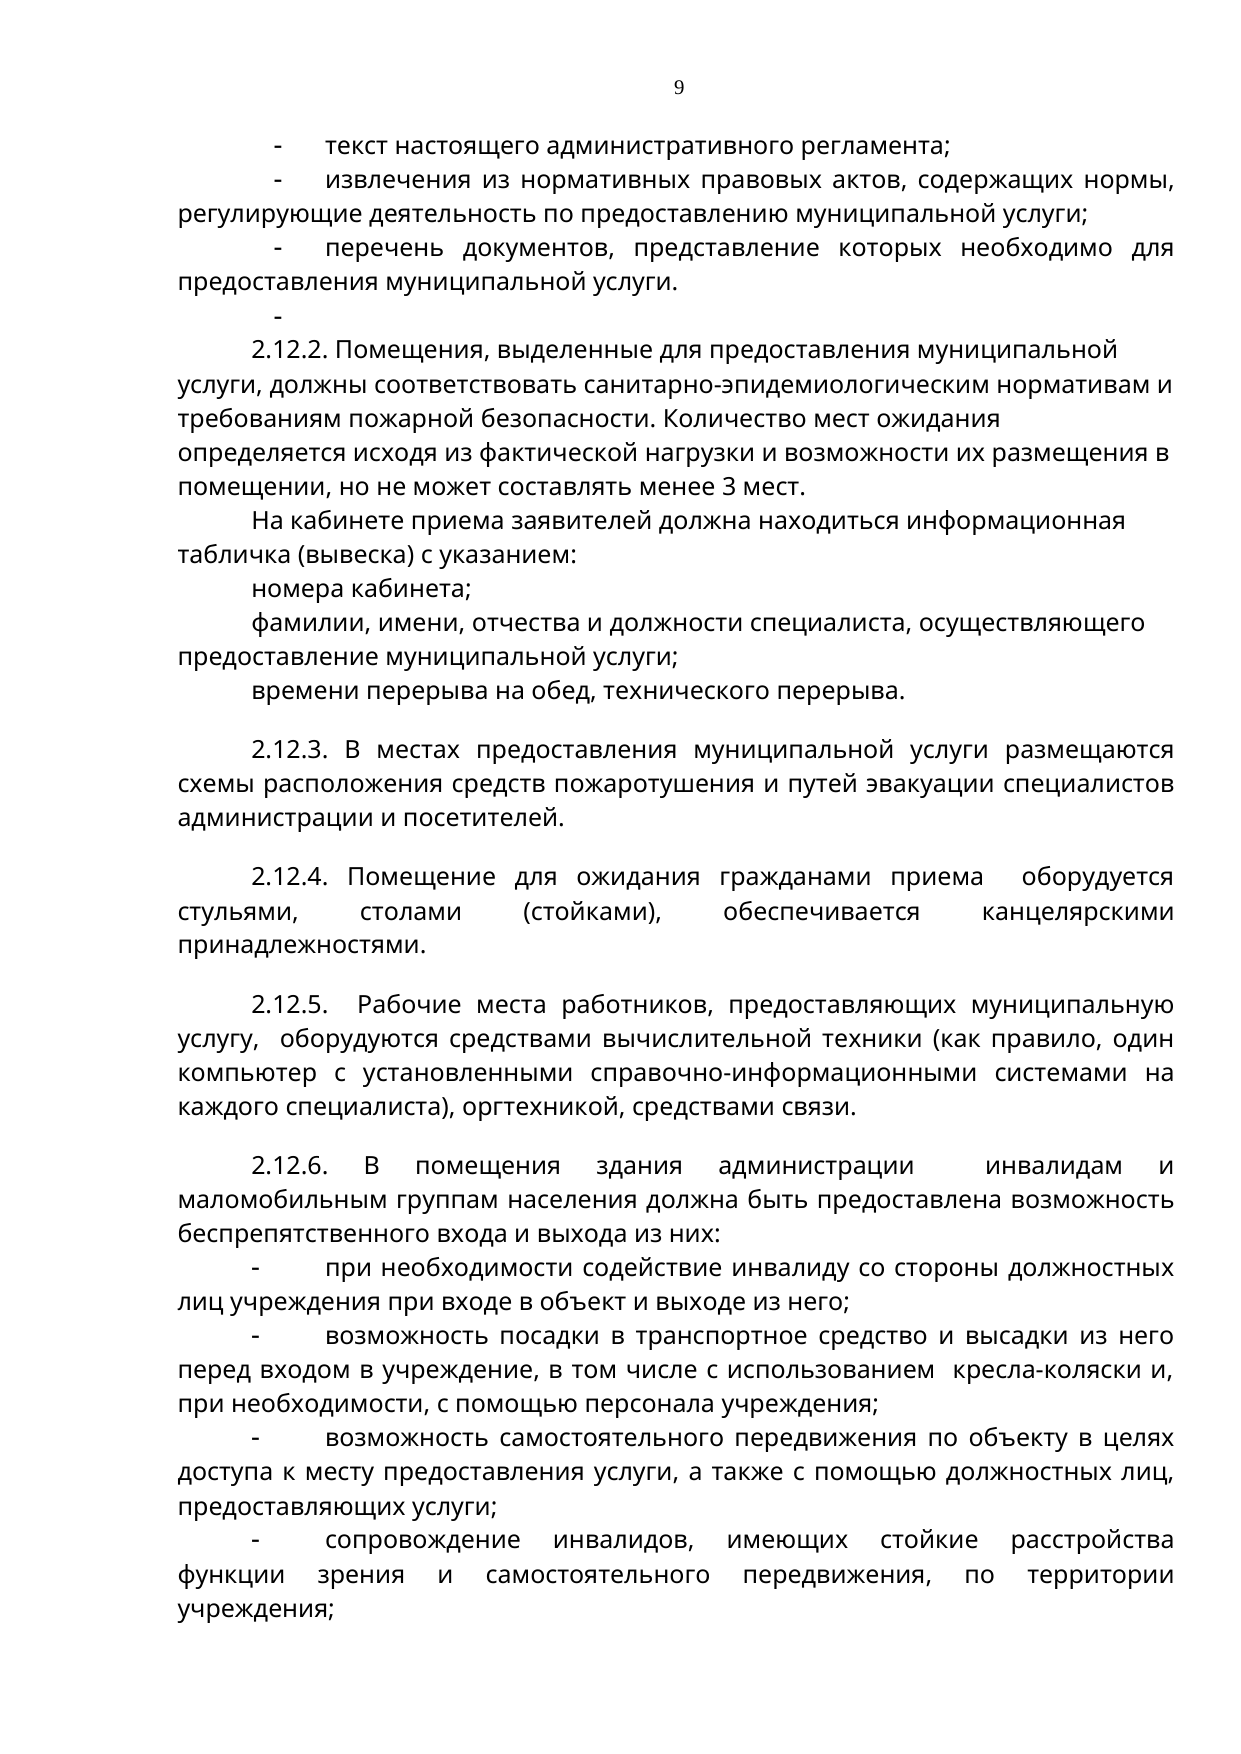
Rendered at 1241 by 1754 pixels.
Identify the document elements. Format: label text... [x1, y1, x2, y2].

list возможность посадки в транспортное средство и высадки из него перед входом в учреждение, в том числе с использованием кресла-коляски и, при необходимости, с помощью персонала учреждения; [177, 1318, 1175, 1420]
text 2.12.3. В местах предоставления муниципальной услуги размещаются схемы расположения средств пожаротушения и путей эвакуации специалистов администрации и посетителей. [177, 732, 1175, 834]
list извлечения из нормативных правовых актов, содержащих нормы, регулирующие деятельность по предоставлению муниципальной услуги; [177, 162, 1175, 230]
list сопровождение инвалидов, имеющих стойкие расстройства функции зрения и самостоятельного передвижения, по территории учреждения; [177, 1522, 1175, 1624]
text фамилии, имени, отчества и должности специалиста, осуществляющего предоставление муниципальной услуги; [177, 605, 1175, 673]
text 2.12.4. Помещение для ожидания гражданами приема оборудуется стульями, столами (стойками), обеспечивается канцелярскими принадлежностями. [177, 859, 1175, 961]
text времени перерыва на обед, технического перерыва. [177, 673, 1175, 707]
text 2.12.2. Помещения, выделенные для предоставления муниципальной услуги, должны соответствовать санитарно-эпидемиологическим нормативам и требованиям пожарной безопасности. Количество мест ожидания определяется исходя из фактической нагрузки и возможности их размещения в помещении, но не может составлять менее 3 мест. [177, 332, 1175, 502]
text 2.12.6. В помещения здания администрации инвалидам и маломобильным группам населения должна быть предоставлена возможность беспрепятственного входа и выхода из них: [177, 1147, 1175, 1250]
text На кабинете приема заявителей должна находиться информационная табличка (вывеска) с указанием: [177, 502, 1175, 571]
text 2.12.5. Рабочие места работников, предоставляющих муниципальную услугу, оборудуются средствами вычислительной техники (как правило, один компьютер с установленными справочно-информационными системами на каждого специалиста), оргтехникой, средствами связи. [177, 986, 1175, 1122]
list при необходимости содействие инвалиду со стороны должностных лиц учреждения при входе в объект и выходе из него; [177, 1250, 1175, 1318]
list перечень документов, представление которых необходимо для предоставления муниципальной услуги. [177, 230, 1175, 298]
text номера кабинета; [177, 571, 1175, 605]
list возможность самостоятельного передвижения по объекту в целях доступа к месту предоставления услуги, а также с помощью должностных лиц, предоставляющих услуги; [177, 1420, 1175, 1522]
list текст настоящего административного регламента; [177, 128, 1175, 162]
